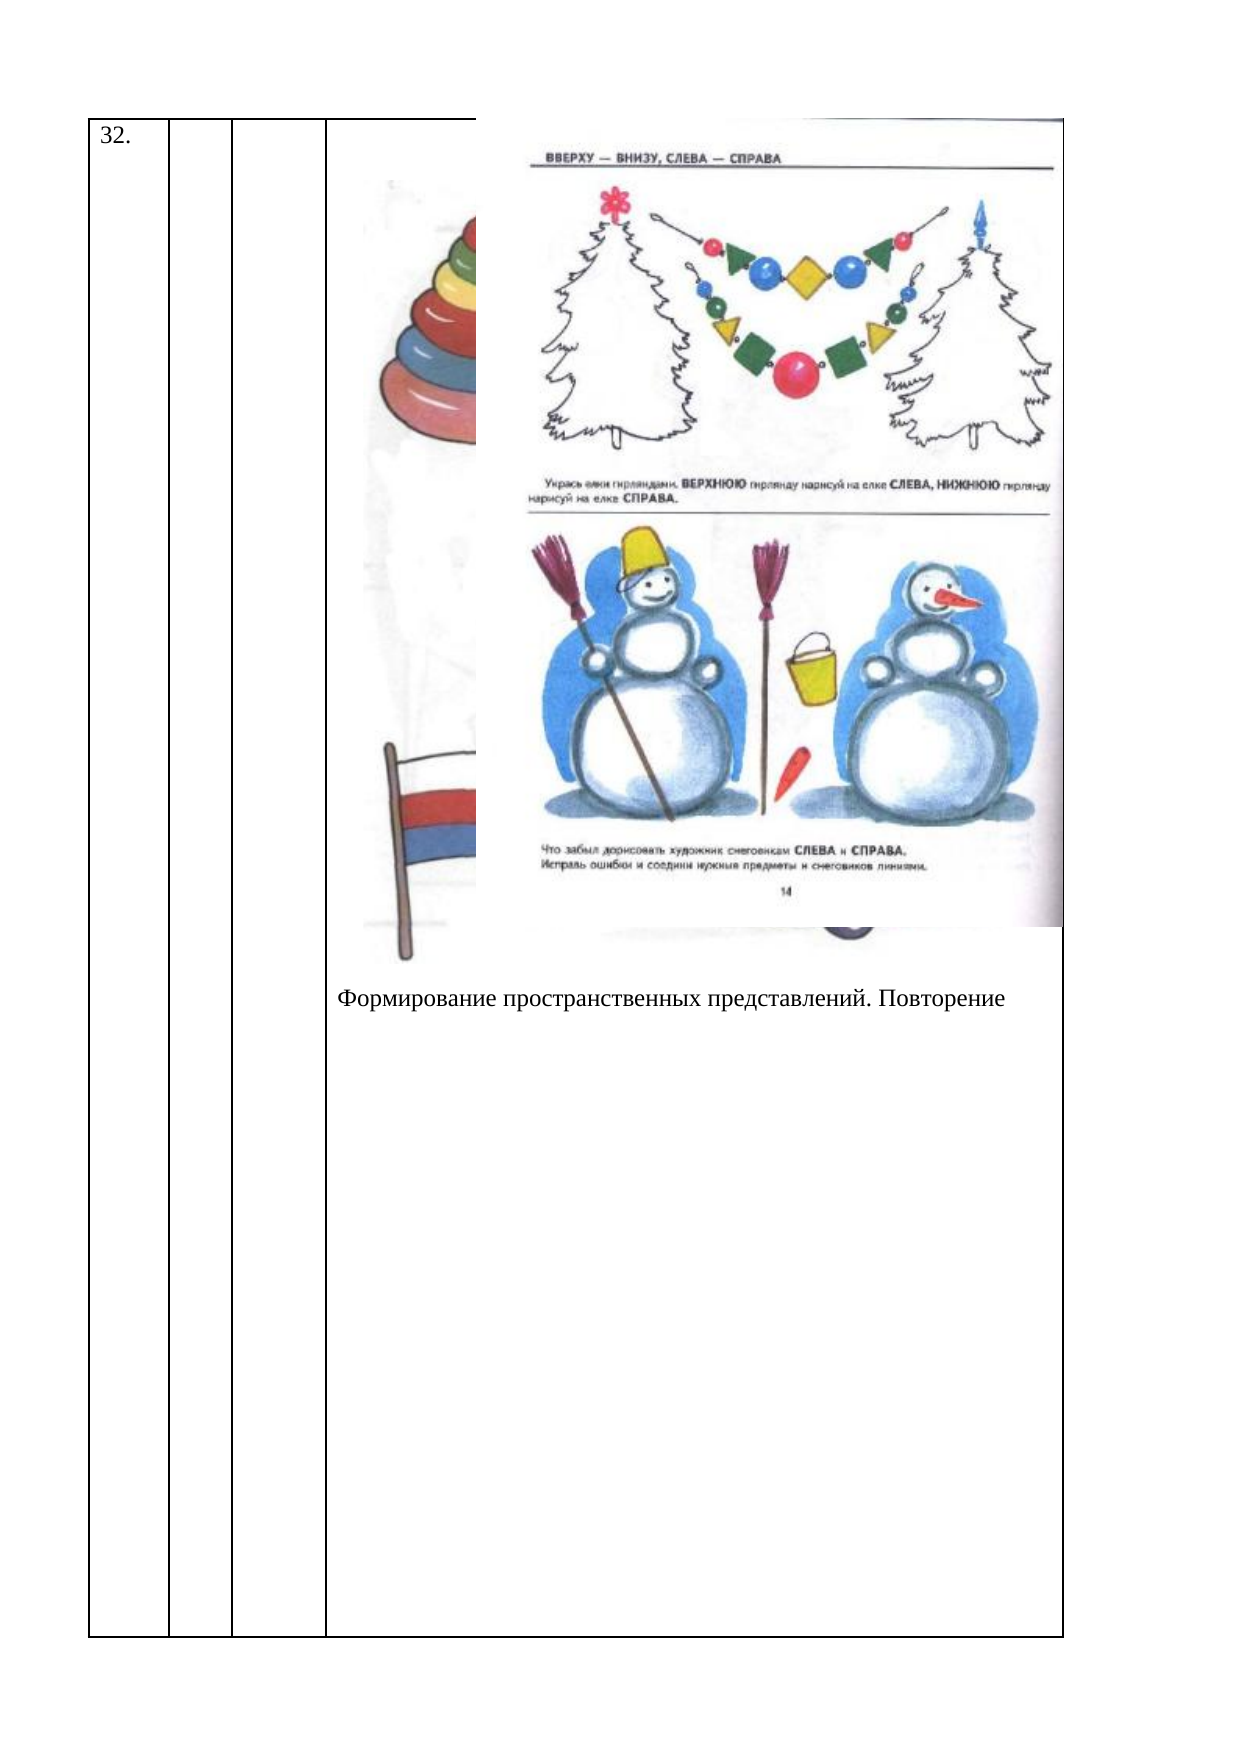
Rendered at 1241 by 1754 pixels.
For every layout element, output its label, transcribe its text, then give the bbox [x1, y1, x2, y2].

table_cell [170, 120, 231, 1636]
table_cell Формирование пространственных представлений. Повторение [327, 120, 1062, 1636]
table_cell [233, 120, 325, 1636]
table_cell [90, 120, 168, 1636]
picture [363, 118, 1063, 961]
